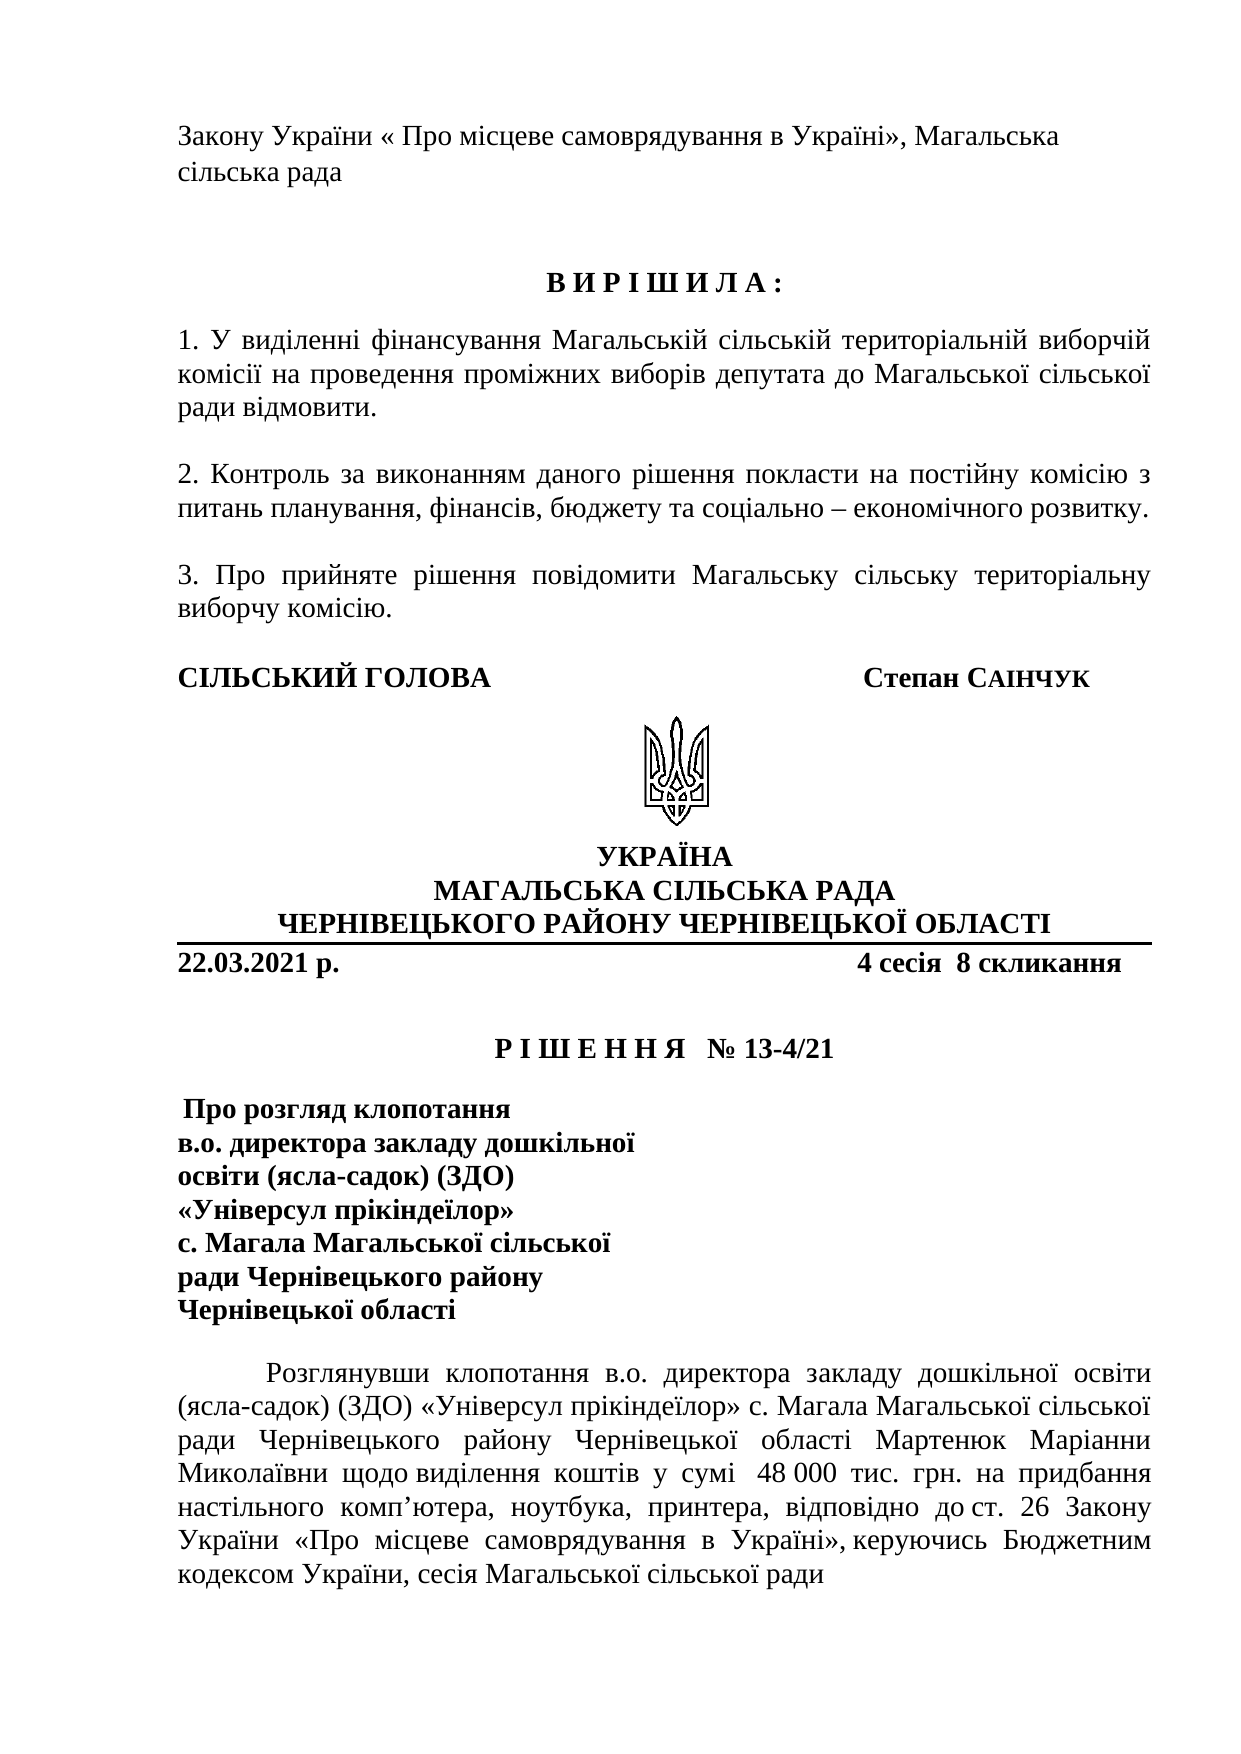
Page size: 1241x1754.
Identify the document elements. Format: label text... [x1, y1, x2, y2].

text ради Чернівецького району [177, 1259, 1152, 1292]
text Розглянувши клопотання в.о. директора закладу дошкільної освіти (ясла-садок) (ЗДО) «Універсул прікіндеїлор» с. Магала Магальської сільської ради Чернівецького району Чернівецької області Мартенюк Маріанни Миколаївни щодо виділення коштів у сумі 48 000 тис. грн. на придбання настільного комп’ютера, ноутбука, принтера, відповідно до ст. 26 Закону України «Про місцеве самоврядування в Україні», керуючись Бюджетним кодексом України, сесія Магальської сільської ради [177, 1355, 1152, 1589]
text ЧЕРНІВЕЦЬКОГО РАЙОНУ ЧЕРНІВЕЦЬКОЇ ОБЛАСТІ [177, 906, 1152, 942]
text Про розгляд клопотання [177, 1091, 1152, 1125]
text 1. У виділенні фінансування Магальській сільській територіальній виборчій комісії на проведення проміжних виборів депутата до Магальської сільської ради відмовити. [177, 322, 1152, 423]
text 3. Про прийняте рішення повідомити Магальську сільську територіальну виборчу комісію. [177, 557, 1152, 624]
text 2. Контроль за виконанням даного рішення покласти на постійну комісію з питань планування, фінансів, бюджету та соціально – економічного розвитку. [177, 456, 1152, 523]
text Р І Ш Е Н Н Я № 13-4/21 [177, 1031, 1152, 1065]
text Чернівецької області [177, 1292, 1152, 1326]
picture [640, 713, 713, 828]
text СІЛЬСЬКИЙ ГОЛОВА Степан САІНЧУК [177, 660, 1152, 694]
text освіти (ясла-садок) (ЗДО) [177, 1158, 1152, 1192]
text УКРАЇНА [177, 839, 1152, 873]
text в.о. директора закладу дошкільної [177, 1125, 1152, 1158]
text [177, 118, 1152, 188]
text с. Магала Магальської сільської [177, 1225, 1152, 1259]
text «Універсул прікіндеїлор» [177, 1192, 1152, 1225]
text 22.03.2021 р. 4 сесія 8 скликання [177, 945, 1152, 978]
text В И Р І Ш И Л А : [177, 265, 1152, 298]
text МАГАЛЬСЬКА СІЛЬСЬКА РАДА [177, 873, 1152, 906]
